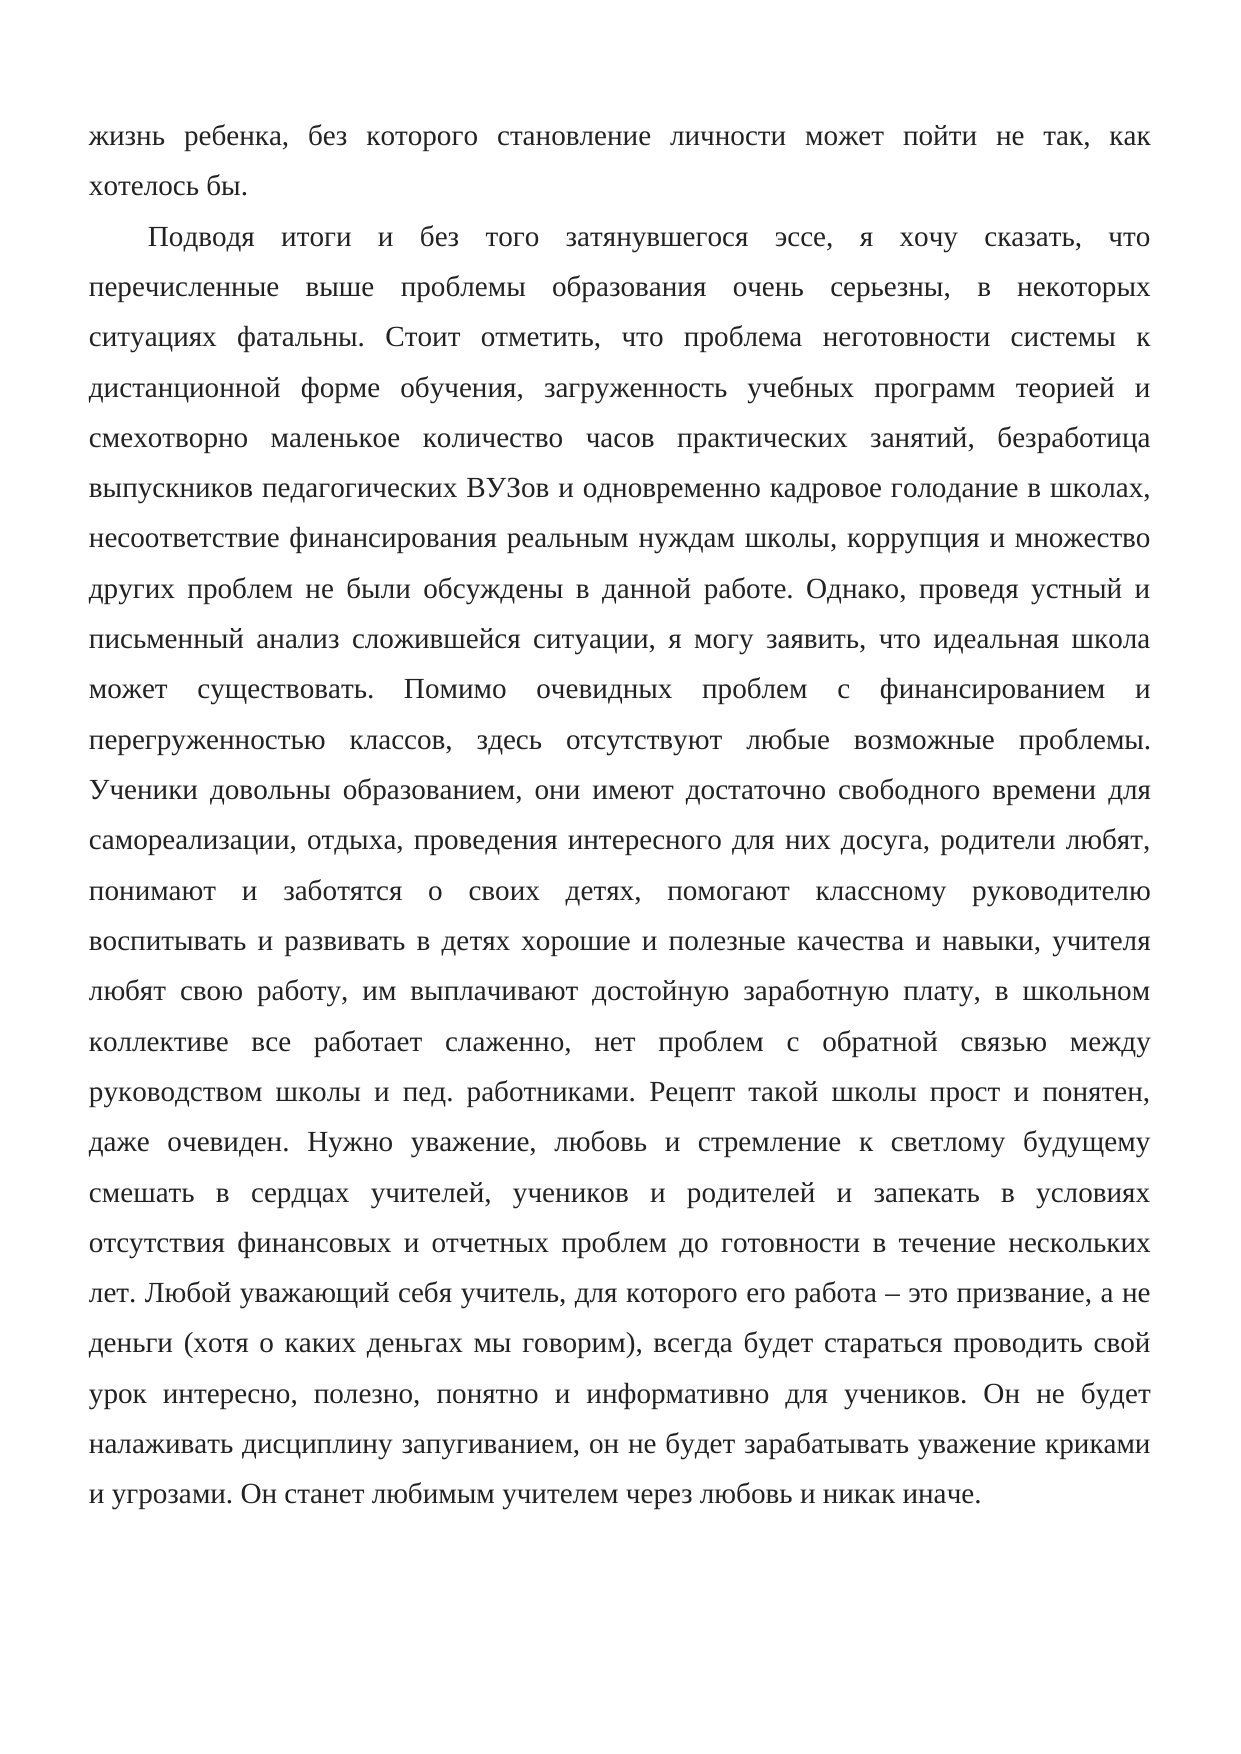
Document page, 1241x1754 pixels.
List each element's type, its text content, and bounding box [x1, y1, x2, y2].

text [89, 118, 1152, 202]
text Подводя итоги и без того затянувшегося эссе, я хочу сказать, что перечисленные выше проблемы образования очень серьезны, в некоторых ситуациях фатальны. Стоит отметить, что проблема неготовности системы к дистанционной форме обучения, загруженность учебных программ теорией и смехотворно маленькое количество часов практических занятий, безработица выпускников педагогических ВУЗов и одновременно кадровое голодание в школах, несоответствие финансирования реальным нуждам школы, коррупция и множество других проблем не были обсуждены в данной работе. Однако, проведя устный и письменный анализ сложившейся ситуации, я могу заявить, что идеальная школа может существовать. Помимо очевидных проблем с финансированием и перегруженностью классов, здесь отсутствуют любые возможные проблемы. Ученики довольны образованием, они имеют достаточно свободного времени для самореализации, отдыха, проведения интересного для них досуга, родители любят, понимают и заботятся о своих детях, помогают классному руководителю воспитывать и развивать в детях хорошие и полезные качества и навыки, учителя любят свою работу, им выплачивают достойную заработную плату, в школьном коллективе все работает слаженно, нет проблем с обратной связью между руководством школы и пед. работниками. Рецепт такой школы прост и понятен, даже очевиден. Нужно уважение, любовь и стремление к светлому будущему смешать в сердцах учителей, учеников и родителей и запекать в условиях отсутствия финансовых и отчетных проблем до готовности в течение нескольких лет. Любой уважающий себя учитель, для которого его работа – это призвание, а не деньги (хотя о каких деньгах мы говорим), всегда будет стараться проводить свой урок интересно, полезно, понятно и информативно для учеников. Он не будет налаживать дисциплину запугиванием, он не будет зарабатывать уважение криками и угрозами. Он станет любимым учителем через любовь и никак иначе. [89, 219, 1152, 1510]
